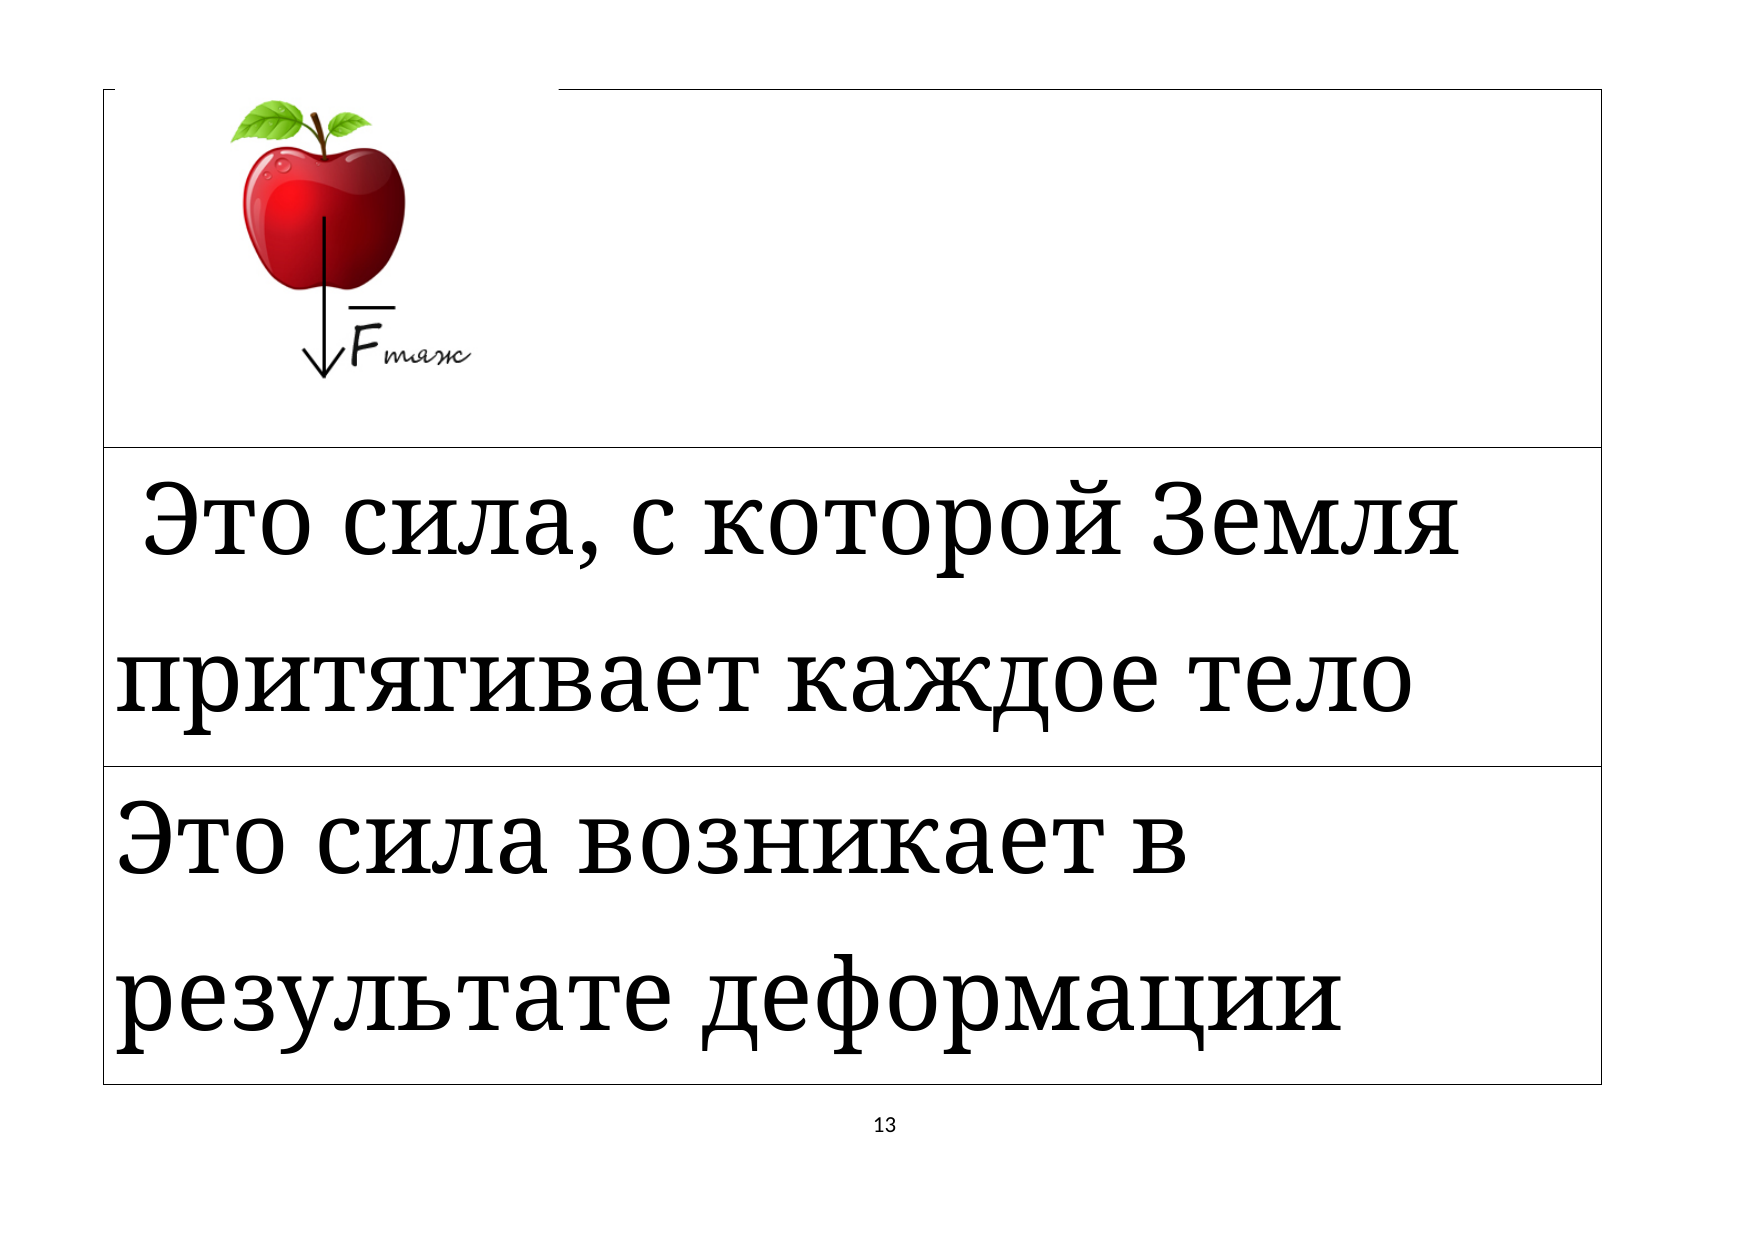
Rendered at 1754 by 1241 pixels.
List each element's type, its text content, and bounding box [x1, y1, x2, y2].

table_cell Это сила возникает в результате деформации [104, 767, 1601, 1084]
table_cell Это сила, с которой Земля притягивает каждое тело [104, 448, 1601, 766]
table_cell [104, 90, 1601, 447]
picture [115, 89, 559, 423]
